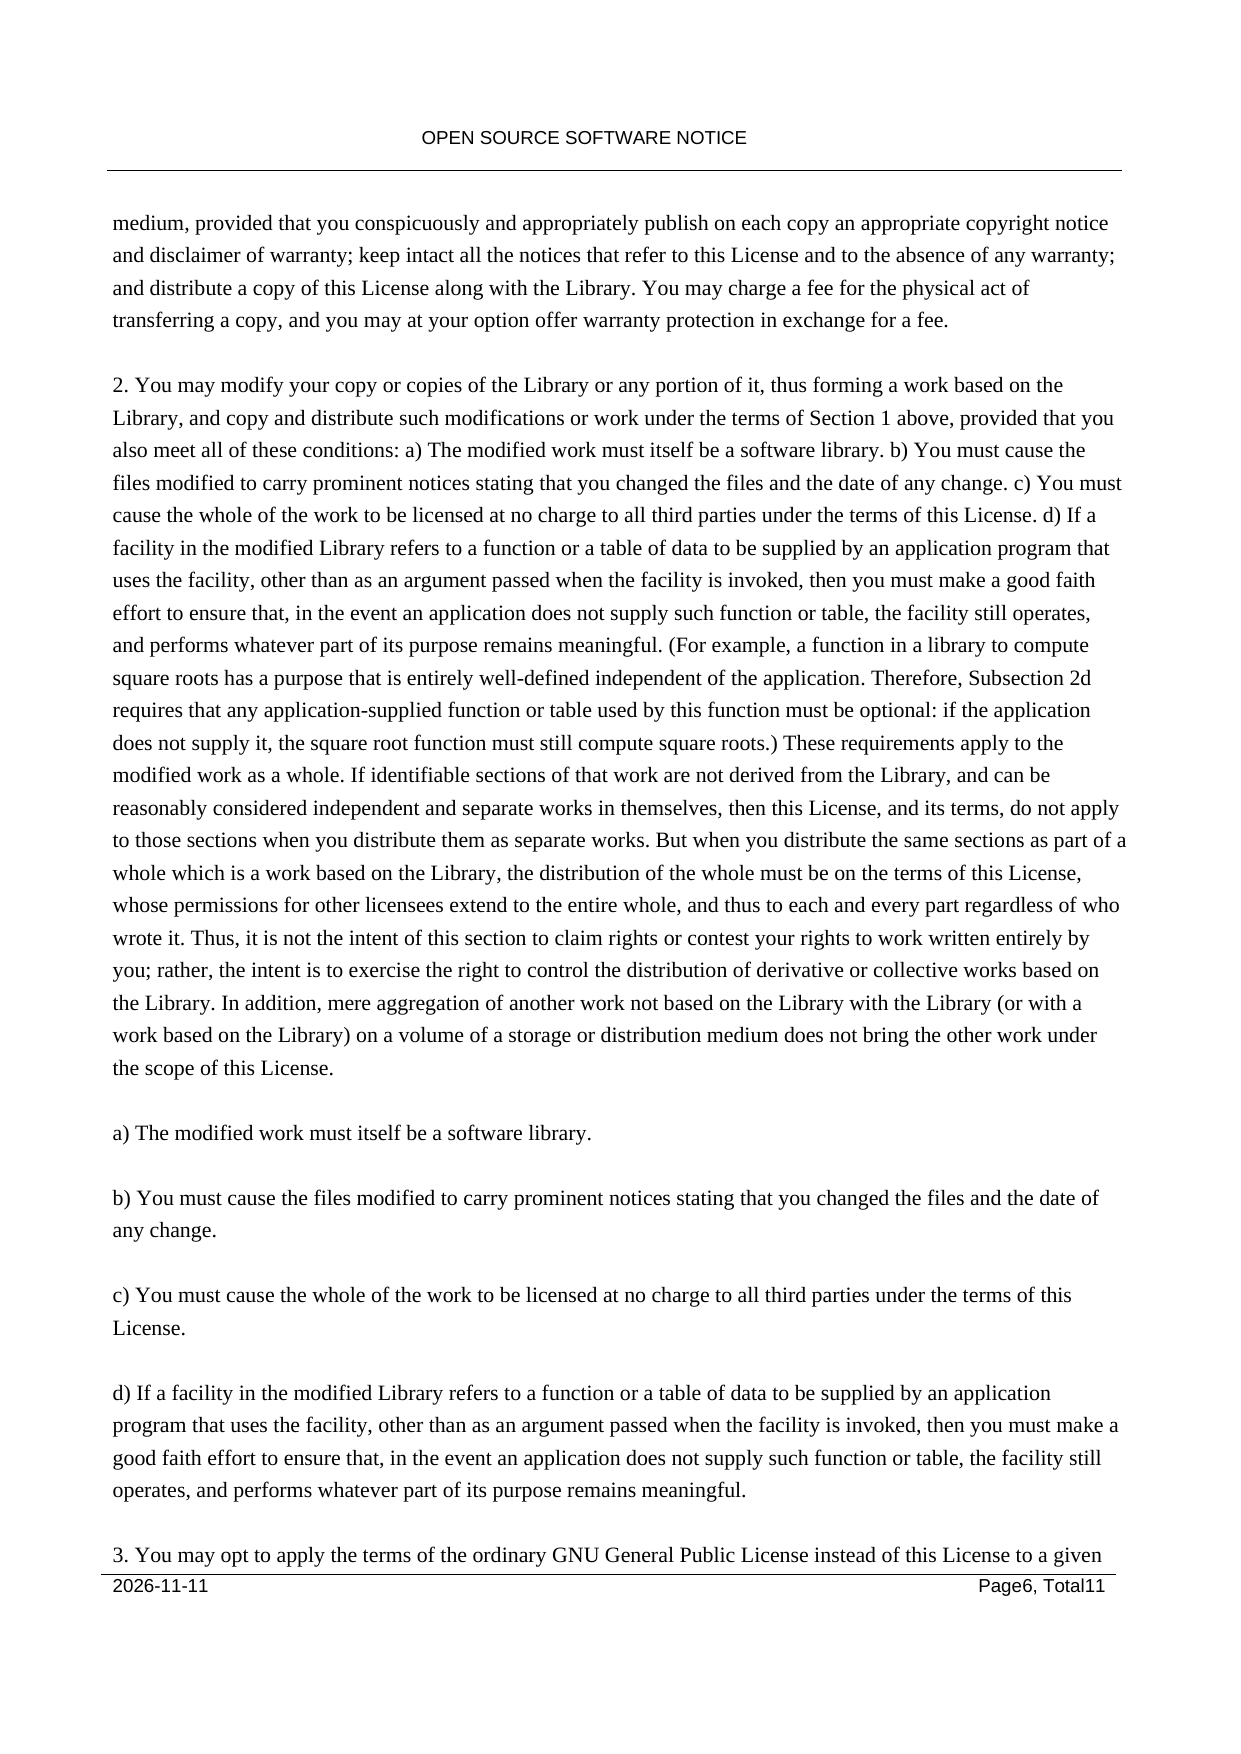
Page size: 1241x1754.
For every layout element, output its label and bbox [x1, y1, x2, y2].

text [112, 206, 1128, 1571]
